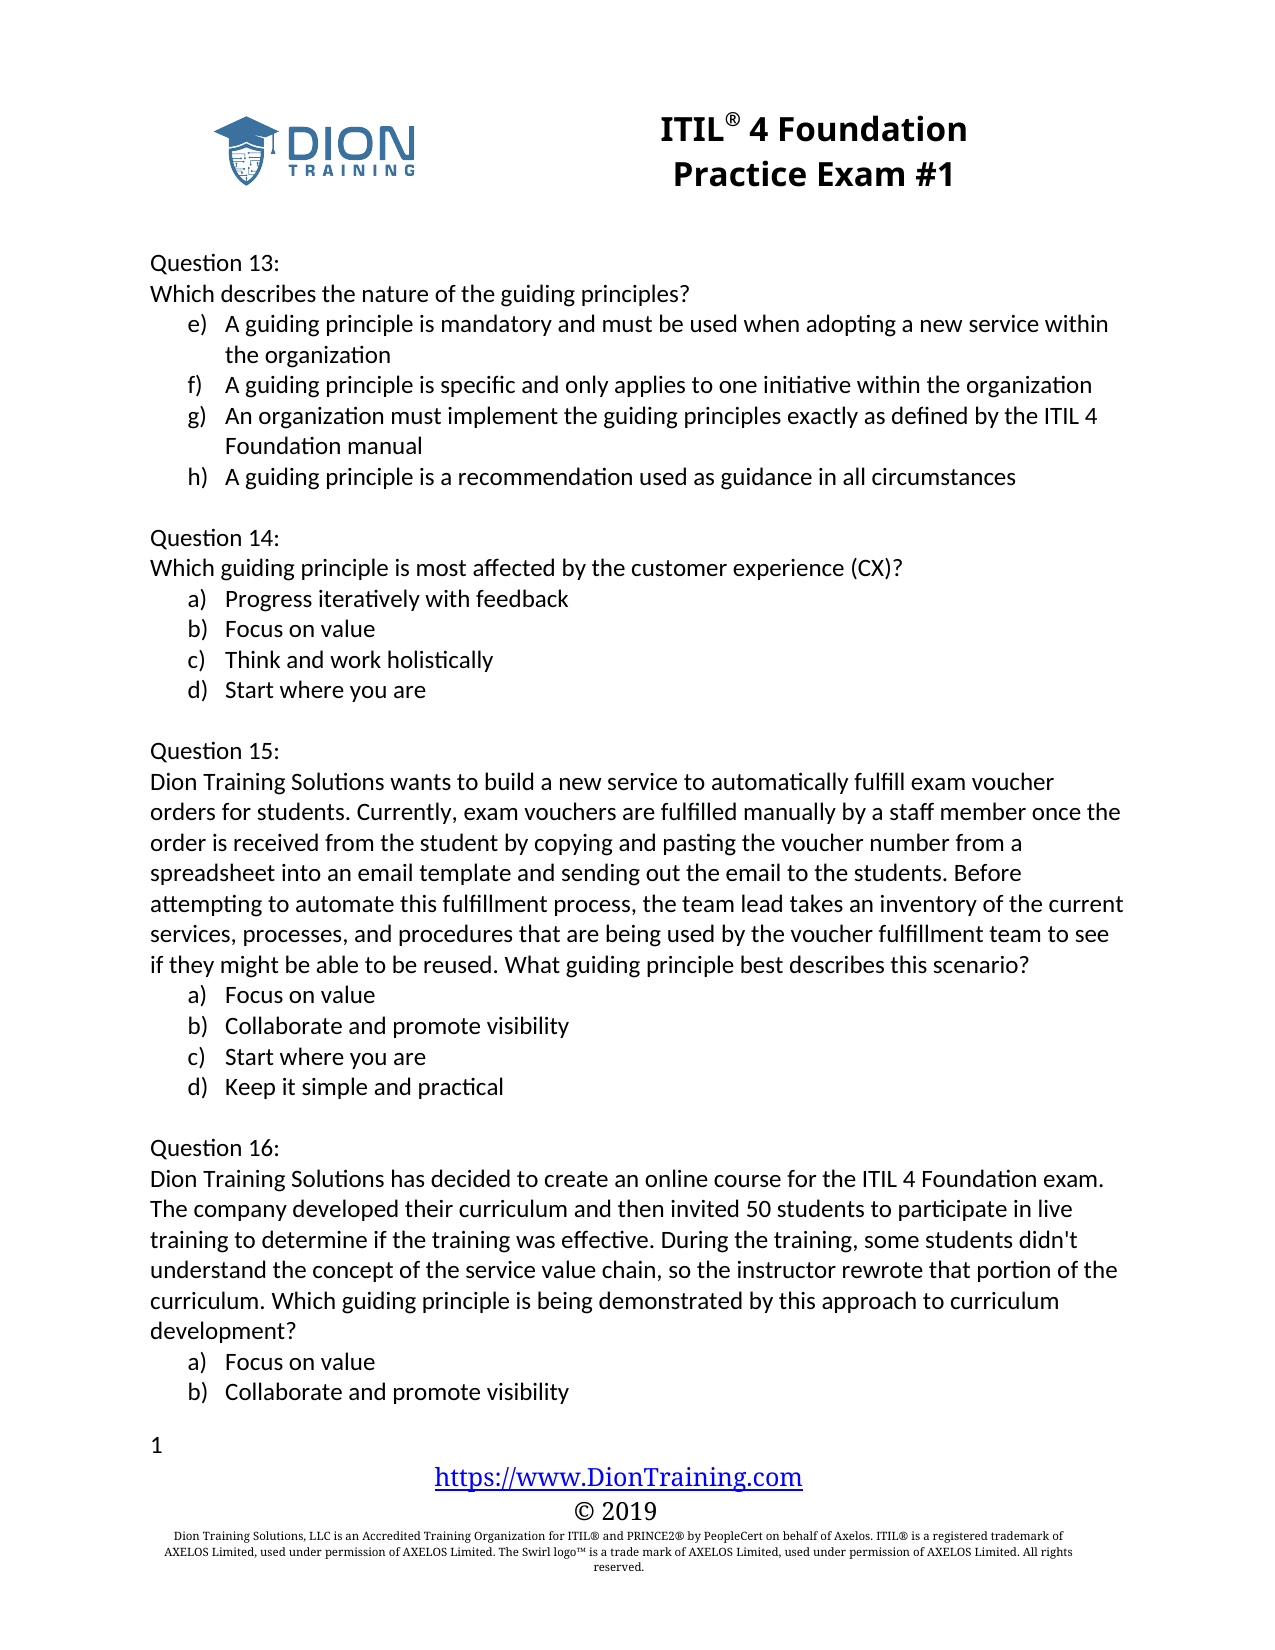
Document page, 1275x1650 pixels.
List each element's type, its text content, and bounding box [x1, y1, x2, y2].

list An organization must implement the guiding principles exactly as defined by the ITIL 4 Foundation manual [187, 400, 1125, 461]
list A guiding principle is a recommendation used as guidance in all circumstances [187, 461, 1125, 491]
list Think and work holistically [187, 644, 1125, 674]
list A guiding principle is specific and only applies to one initiative within the organization [187, 369, 1125, 400]
text Which describes the nature of the guiding principles? [150, 278, 1125, 308]
list Focus on value [187, 613, 1125, 644]
list Focus on value [187, 980, 1125, 1010]
picture [213, 116, 415, 186]
list Keep it simple and practical [187, 1071, 1125, 1102]
text Dion Training Solutions has decided to create an online course for the ITIL 4 Foundation exam. The company developed their curriculum and then invited 50 students to participate in live training to determine if the training was effective. During the training, some students didn't understand the concept of the service value chain, so the instructor rewrote that portion of the curriculum. Which guiding principle is being demonstrated by this approach to curriculum development? [150, 1163, 1125, 1346]
list Start where you are [187, 1041, 1125, 1071]
text Question 13: [150, 247, 1125, 278]
list Collaborate and promote visibility [187, 1010, 1125, 1041]
list Start where you are [187, 674, 1125, 705]
text Question 14: [150, 522, 1125, 552]
list Progress iteratively with feedback [187, 583, 1125, 613]
list Focus on value [187, 1346, 1125, 1376]
text Question 16: [150, 1132, 1125, 1163]
list A guiding principle is mandatory and must be used when adopting a new service within the organization [187, 308, 1125, 369]
text Dion Training Solutions wants to build a new service to automatically fulfill exam voucher orders for students. Currently, exam vouchers are fulfilled manually by a staff member once the order is received from the student by copying and pasting the voucher number from a spreadsheet into an email template and sending out the email to the students. Before attempting to automate this fulfillment process, the team lead takes an inventory of the current services, processes, and procedures that are being used by the voucher fulfillment team to see if they might be able to be reused. What guiding principle best describes this scenario? [150, 766, 1125, 980]
text Which guiding principle is most affected by the customer experience (CX)? [150, 552, 1125, 583]
list Collaborate and promote visibility [187, 1376, 1125, 1407]
text Question 15: [150, 736, 1125, 766]
